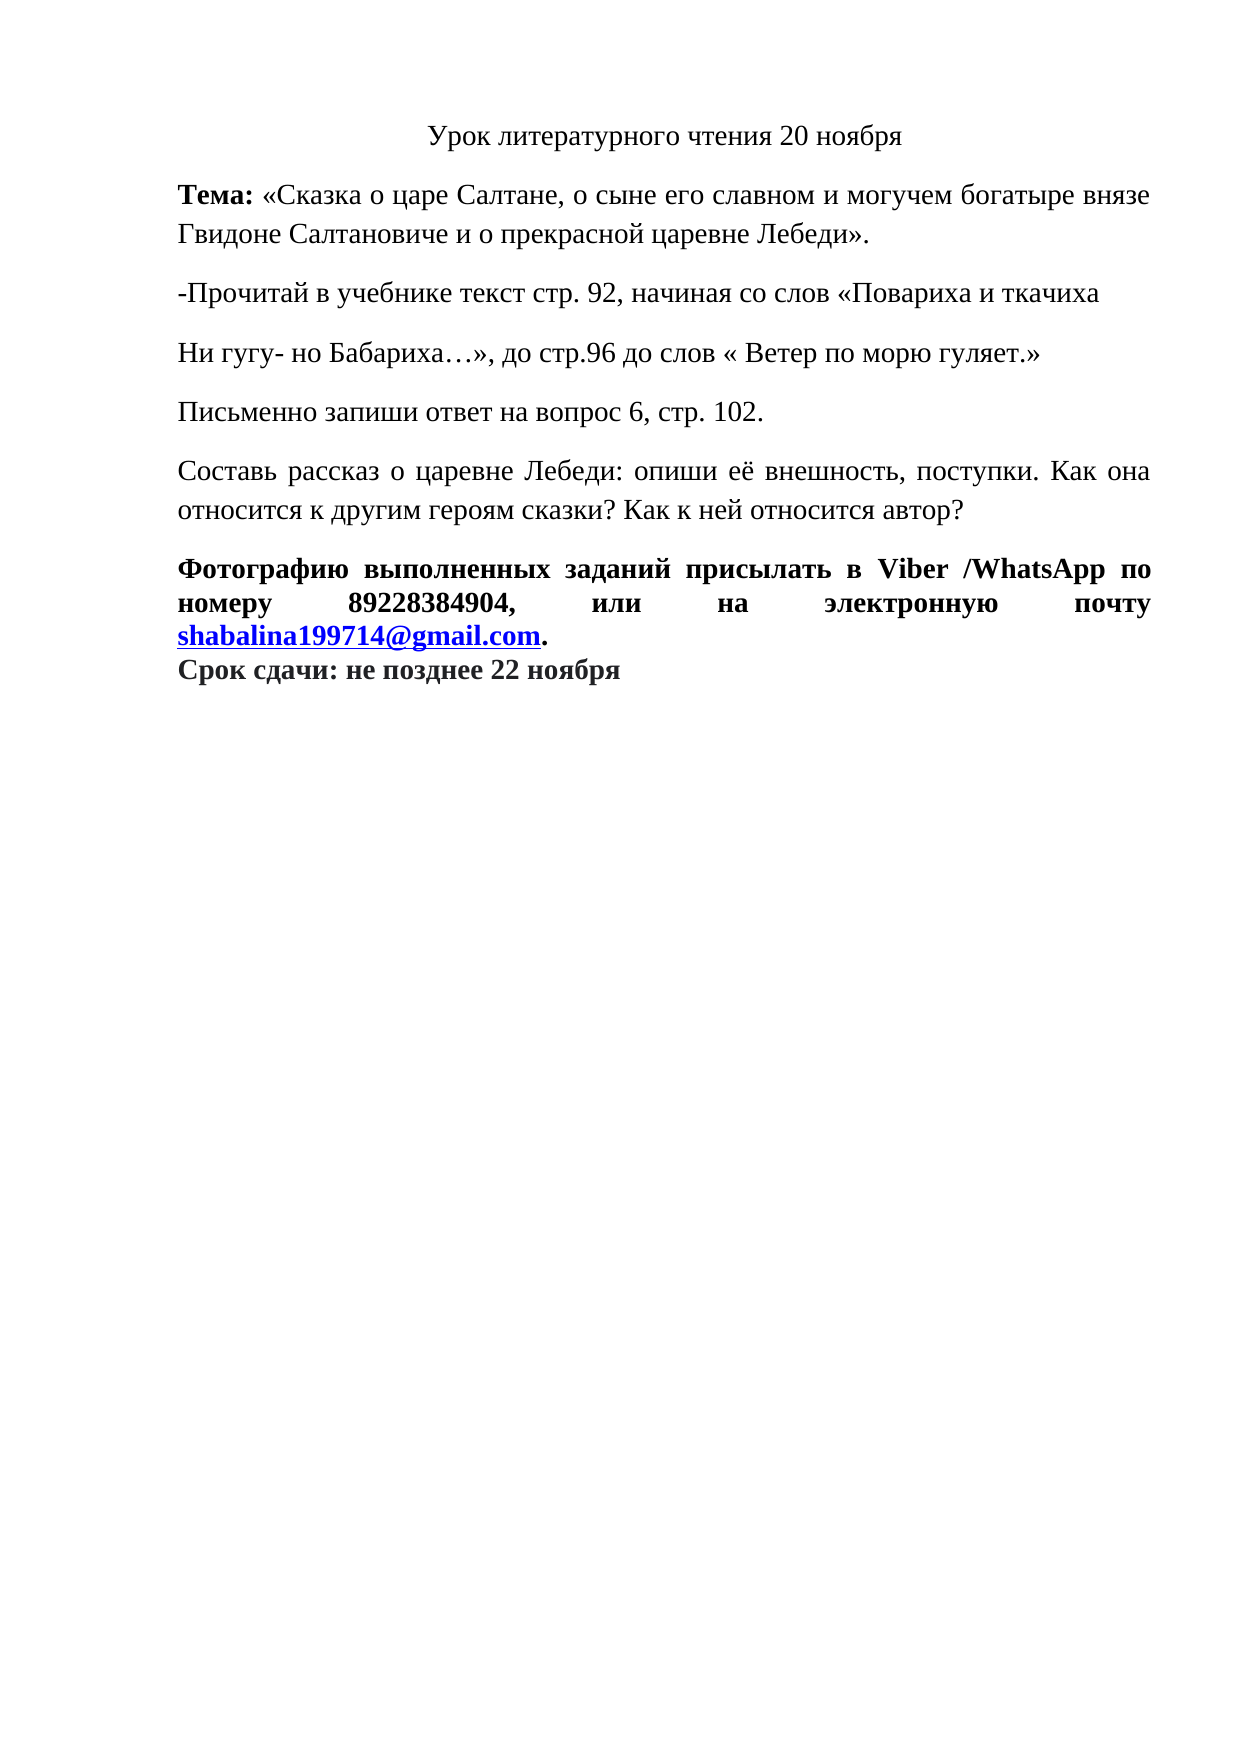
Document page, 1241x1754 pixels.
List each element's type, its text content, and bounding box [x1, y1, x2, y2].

text -Прочитай в учебнике текст стр. 92, начиная со слов «Повариха и ткачиха [177, 275, 1152, 309]
text Ни гугу- но Бабариха…», до стр.96 до слов « Ветер по морю гуляет.» [177, 335, 1152, 368]
subtitle Фотографию выполненных заданий присылать в Viber /WhatsApp по номеру 89228384904, или на электронную почту shabalina199714@gmail.com. [177, 551, 1152, 652]
text Тема: «Сказка о царе Салтане, о сыне его славном и могучем богатыре внязе Гвидоне Салтановиче и о прекрасной царевне Лебеди». [177, 177, 1152, 249]
text Письменно запиши ответ на вопрос 6, стр. 102. [177, 394, 1152, 428]
text Составь рассказ о царевне Лебеди: опиши её внешность, поступки. Как она относится к другим героям сказки? Как к ней относится автор? [177, 453, 1152, 526]
text Урок литературного чтения 20 ноября [177, 118, 1152, 152]
subtitle Срок сдачи: не позднее 22 ноября [177, 652, 1152, 686]
